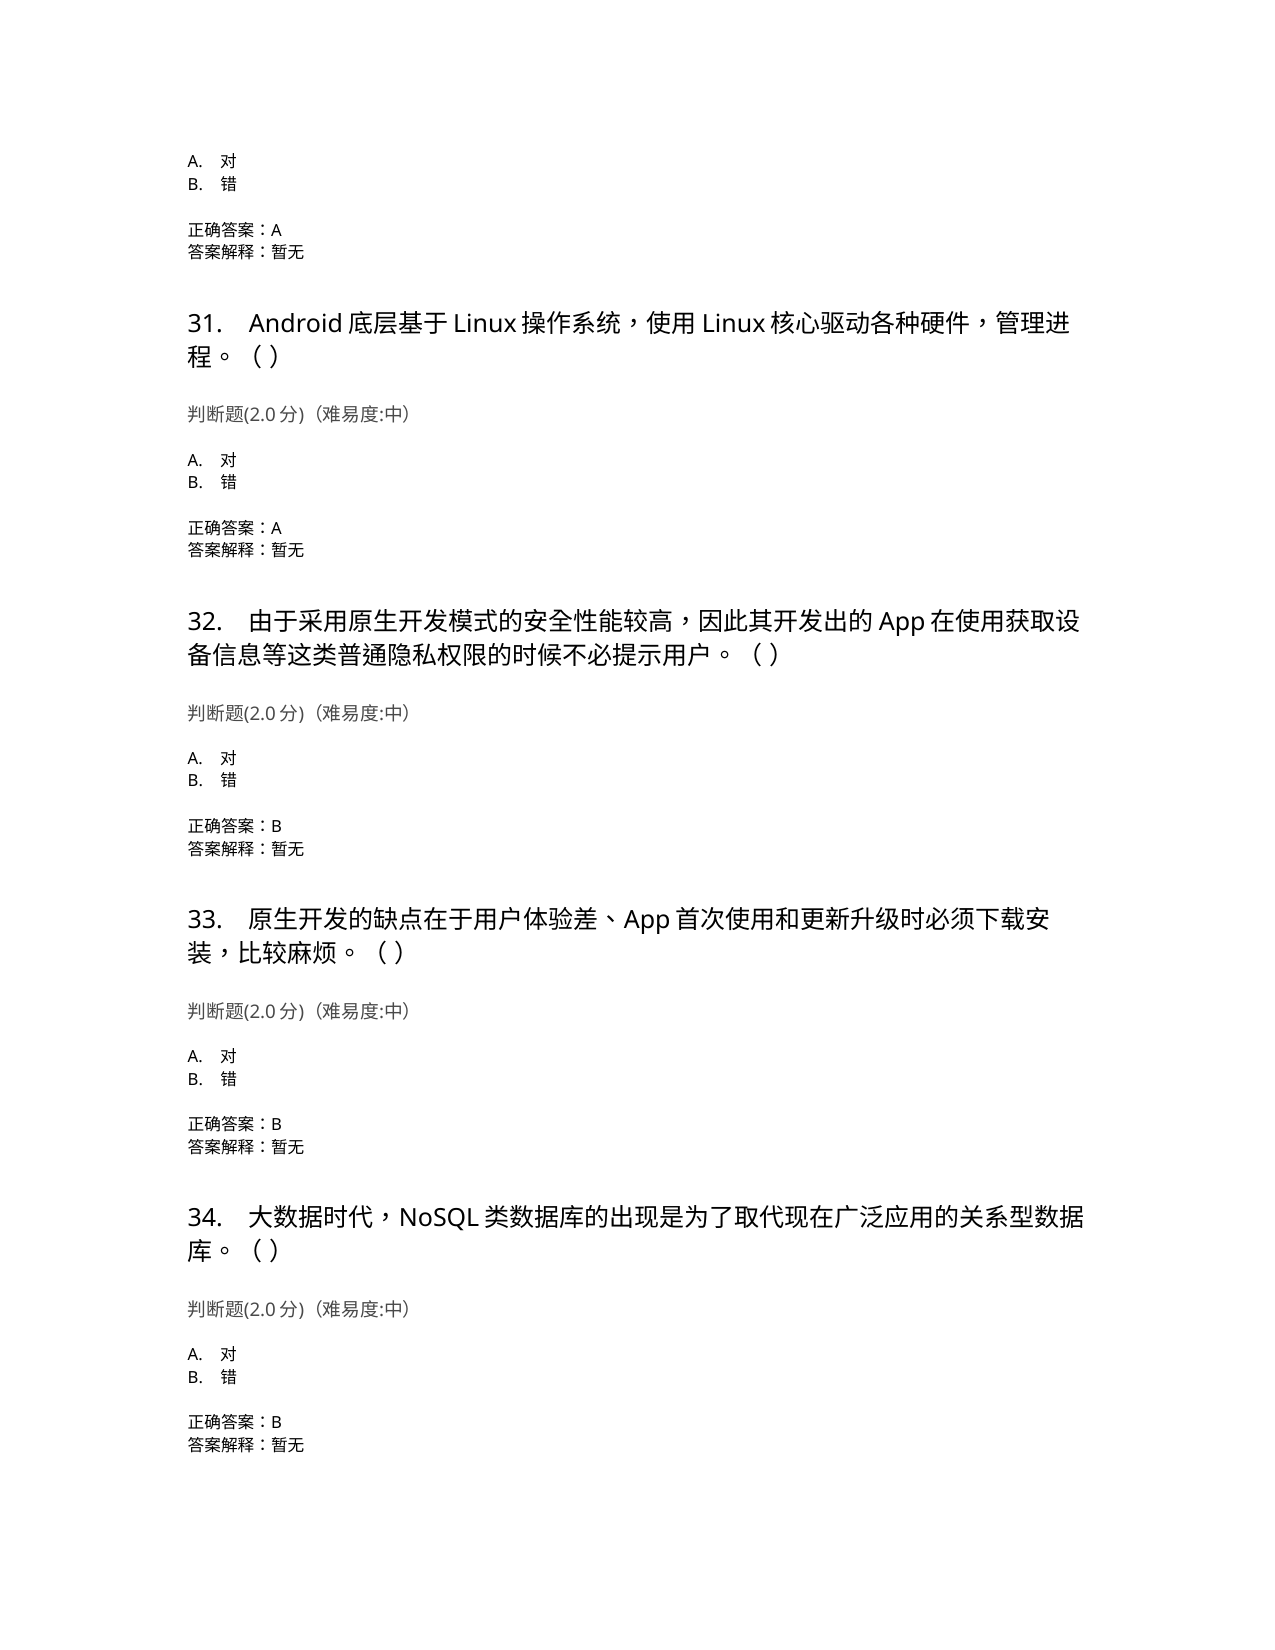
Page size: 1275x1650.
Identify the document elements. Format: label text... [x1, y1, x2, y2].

text 判断题(2.0分)（难易度:中） [187, 1296, 1087, 1322]
text 34. 大数据时代，NoSQL类数据库的出现是为了取代现在广泛应用的关系型数据库。（ ） [187, 1199, 1087, 1296]
text 判断题(2.0分)（难易度:中） [187, 402, 1087, 427]
text A. 对 B. 错 正确答案：B 答案解释：暂无 [187, 746, 1087, 860]
text 31. Android底层基于Linux操作系统，使用Linux核心驱动各种硬件，管理进程。（ ） [187, 305, 1087, 402]
text 判断题(2.0分)（难易度:中） [187, 700, 1087, 725]
text 32. 由于采用原生开发模式的安全性能较高，因此其开发出的App在使用获取设备信息等这类普通隐私权限的时候不必提示用户。（ ） [187, 603, 1087, 700]
text A. 对 B. 错 正确答案：A 答案解释：暂无 [187, 150, 1087, 263]
text 33. 原生开发的缺点在于用户体验差、App首次使用和更新升级时必须下载安装，比较麻烦。（ ） [187, 901, 1087, 998]
text A. 对 B. 错 正确答案：A 答案解释：暂无 [187, 448, 1087, 562]
text A. 对 B. 错 正确答案：B 答案解释：暂无 [187, 1044, 1087, 1158]
text 判断题(2.0分)（难易度:中） [187, 998, 1087, 1023]
text A. 对 B. 错 正确答案：B 答案解释：暂无 [187, 1342, 1087, 1456]
